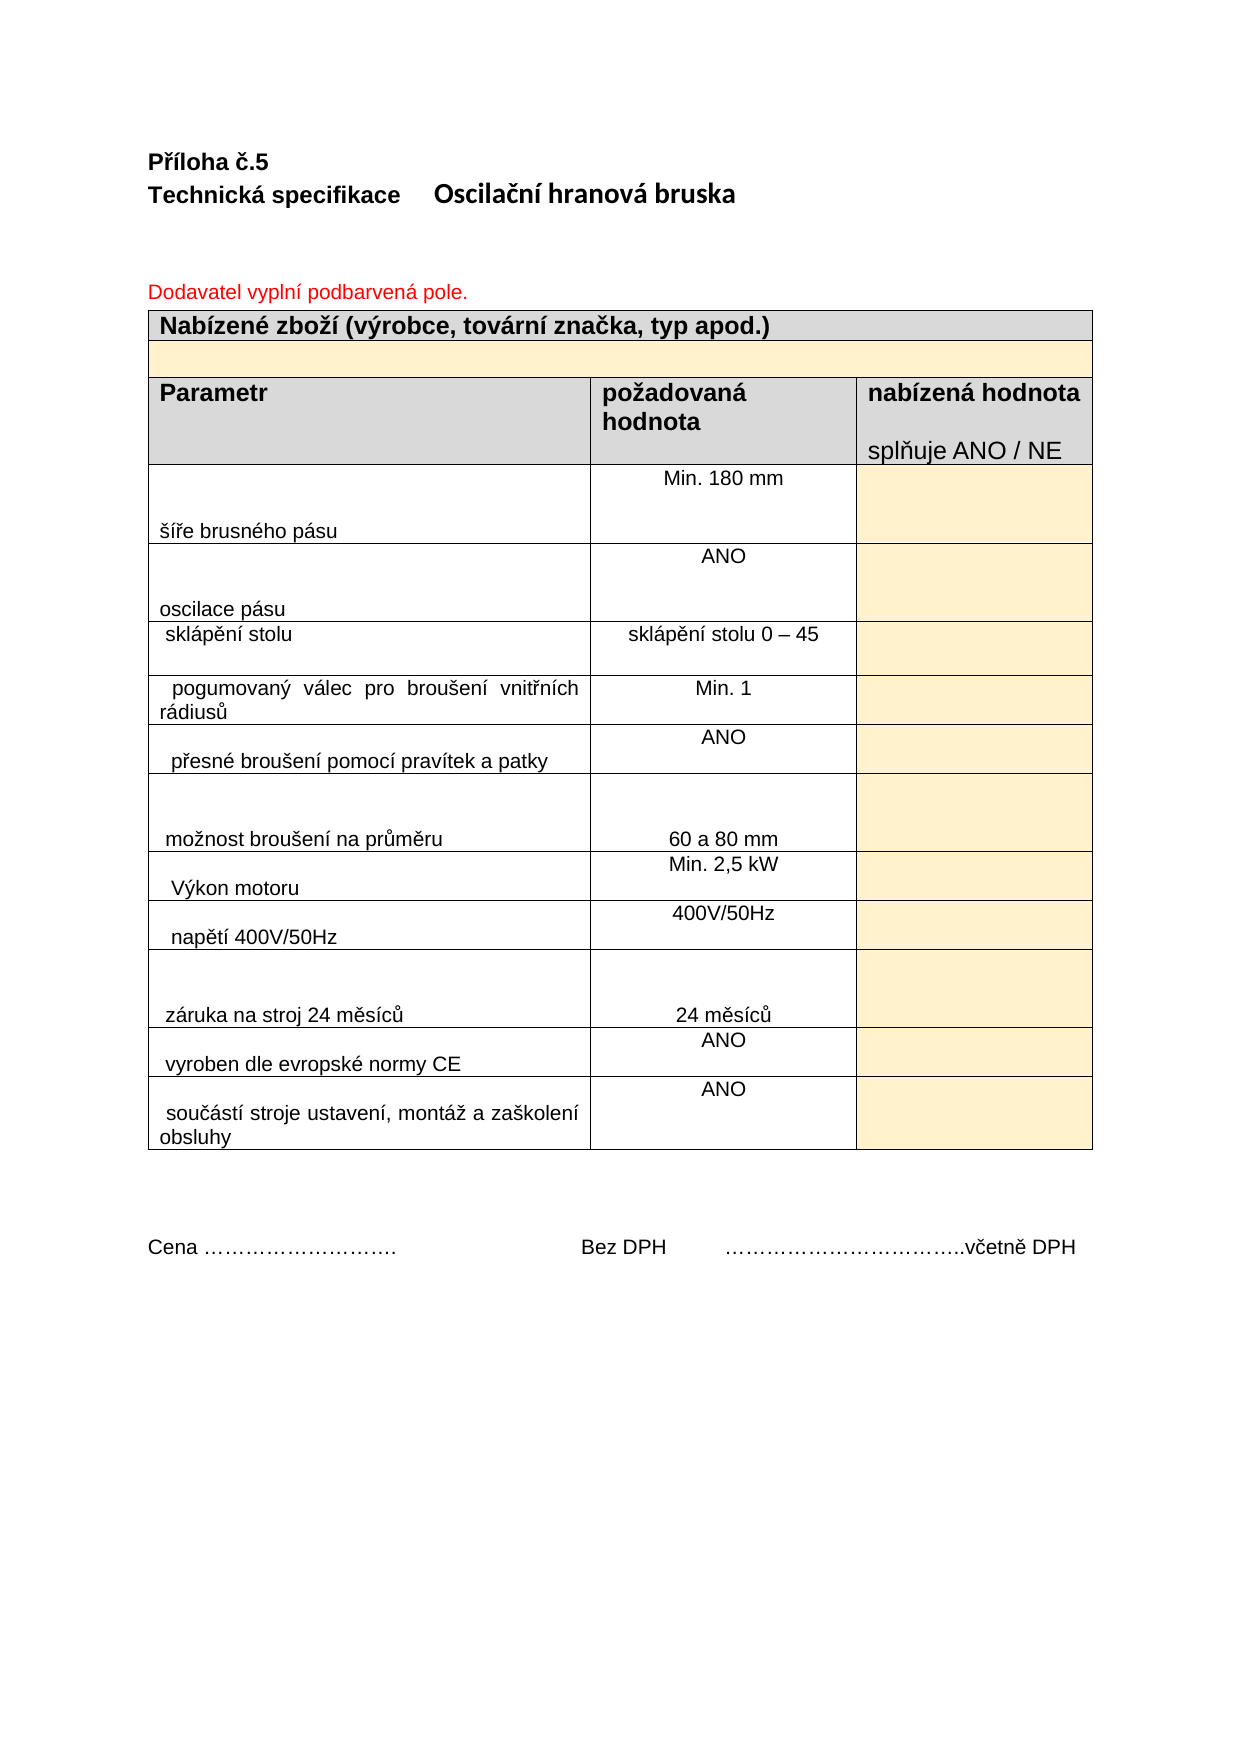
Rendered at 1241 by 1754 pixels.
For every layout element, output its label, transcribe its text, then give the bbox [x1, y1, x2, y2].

table_cell [857, 544, 1092, 621]
table_cell pogumovaný válec pro broušení vnitřních rádiusů [149, 676, 590, 724]
table_cell Parametr [149, 378, 590, 464]
table_cell ANO [591, 1028, 856, 1076]
table_cell nabízená hodnota splňuje ANO / NE [857, 378, 1092, 464]
table_cell vyroben dle evropské normy CE [149, 1028, 590, 1076]
table_header Nabízené zboží (výrobce, tovární značka, typ apod.) [149, 311, 1092, 340]
table_cell [857, 725, 1092, 773]
table_cell [857, 901, 1092, 949]
table_cell [857, 1077, 1092, 1149]
table_cell přesné broušení pomocí pravítek a patky [149, 725, 590, 773]
table_cell [857, 622, 1092, 675]
table_cell 24 měsíců [591, 950, 856, 1027]
table_cell ANO [591, 544, 856, 621]
text Cena ………………………. Bez DPH ……………………………..včetně DPH [148, 1235, 1093, 1259]
table_cell Min. 1 [591, 676, 856, 724]
text Dodavatel vyplní podbarvená pole. [148, 280, 1093, 304]
table_cell napětí 400V/50Hz [149, 901, 590, 949]
table_cell možnost broušení na průměru [149, 774, 590, 851]
table_cell [857, 852, 1092, 900]
text Příloha č.5 [148, 148, 1093, 175]
table_cell záruka na stroj 24 měsíců [149, 950, 590, 1027]
table_cell Min. 2,5 kW [591, 852, 856, 900]
table_cell sklápění stolu 0 – 45 [591, 622, 856, 675]
table_cell šíře brusného pásu [149, 465, 590, 542]
table_cell 400V/50Hz [591, 901, 856, 949]
text Technická specifikace Oscilační hranová bruska [148, 175, 1093, 211]
table_cell [857, 676, 1092, 724]
table_cell [857, 465, 1092, 542]
table_cell požadovaná hodnota [591, 378, 856, 464]
table_cell Výkon motoru [149, 852, 590, 900]
table_cell [857, 1028, 1092, 1076]
table_cell ANO [591, 725, 856, 773]
table_cell [857, 774, 1092, 851]
table_cell 60 a 80 mm [591, 774, 856, 851]
table_cell sklápění stolu [149, 622, 590, 675]
table_cell [149, 341, 1092, 377]
table_cell [857, 950, 1092, 1027]
table_cell součástí stroje ustavení, montáž a zaškolení obsluhy [149, 1077, 590, 1149]
table_cell ANO [591, 1077, 856, 1149]
table_cell Min. 180 mm [591, 465, 856, 542]
